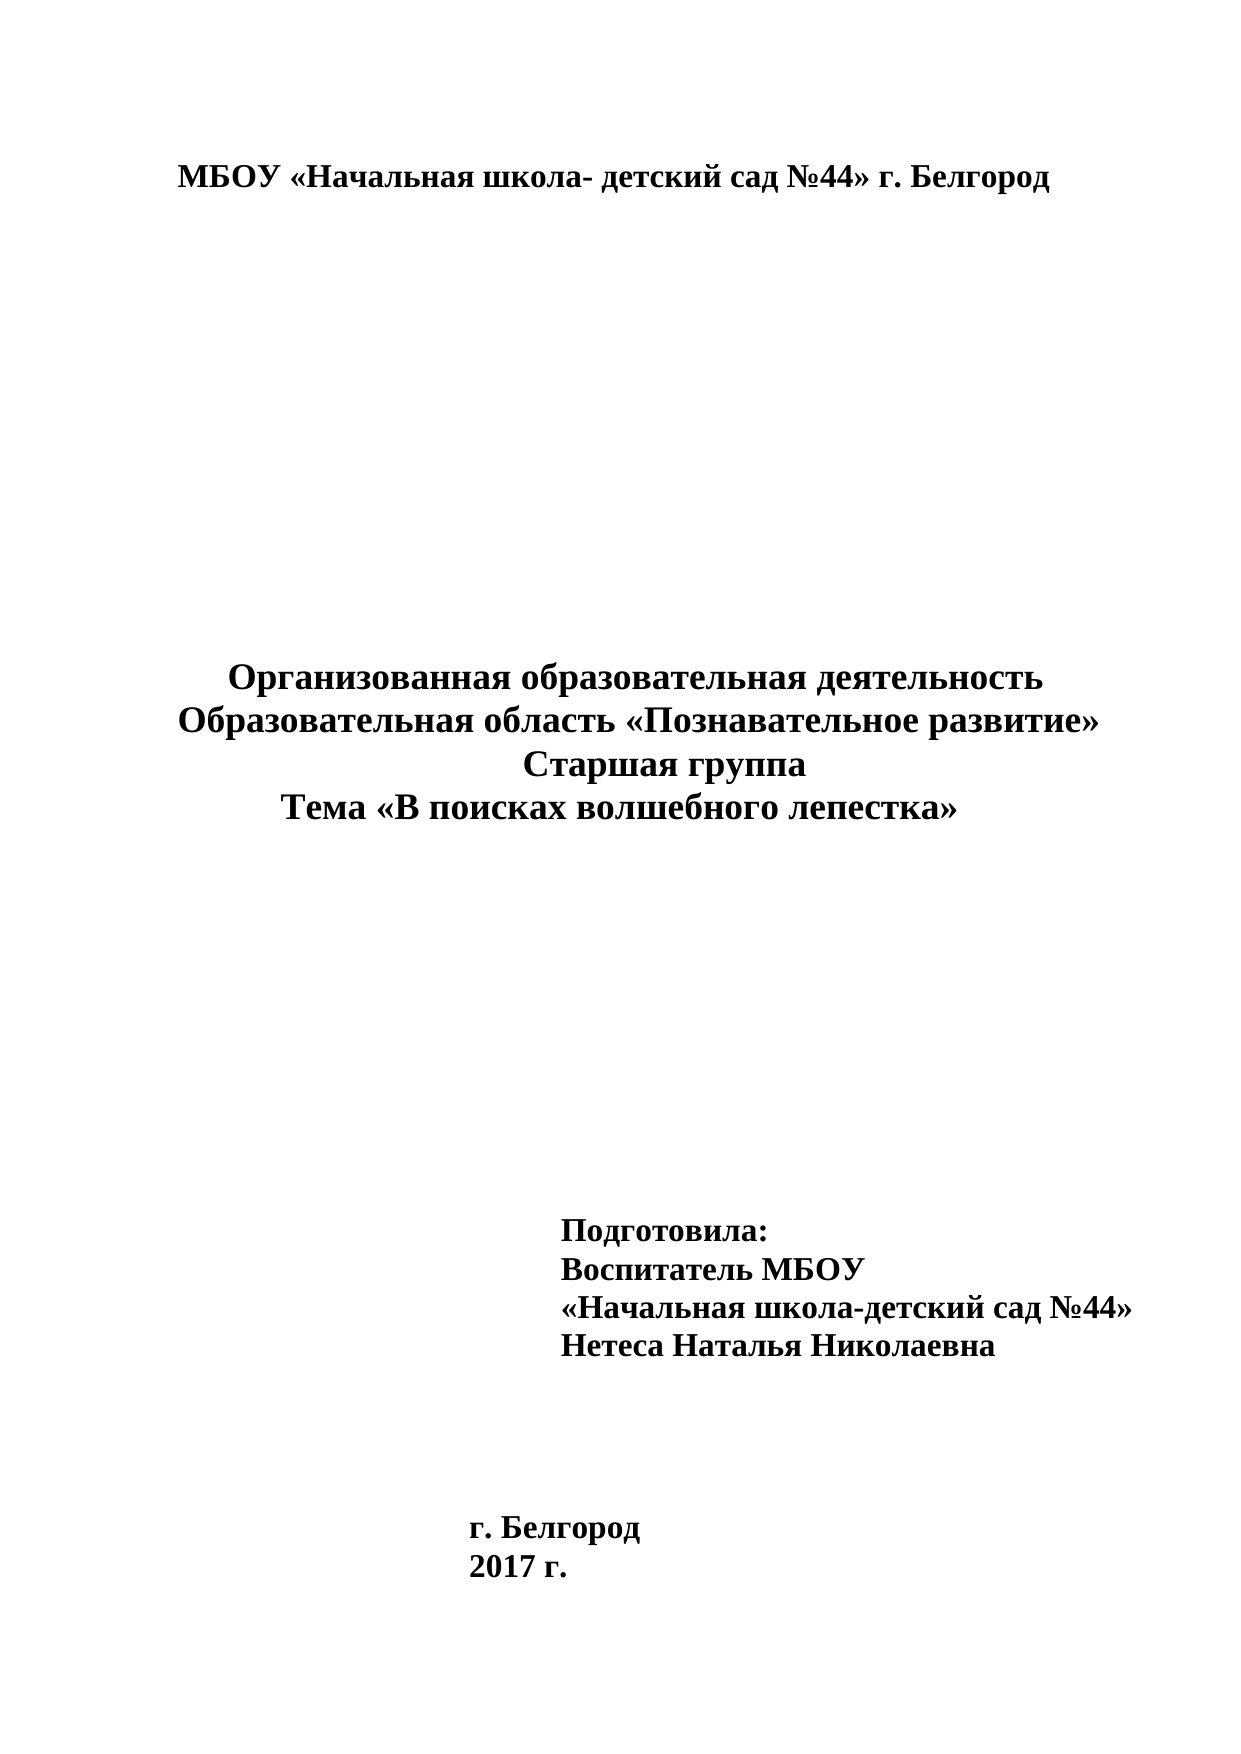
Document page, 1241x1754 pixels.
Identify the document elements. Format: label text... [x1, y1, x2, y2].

text Нетеса Наталья Николаевна [177, 1326, 1152, 1364]
text Тема «В поисках волшебного лепестка» [177, 784, 1152, 827]
text Подготовила: [177, 1211, 1152, 1249]
text Старшая группа [177, 741, 1152, 784]
text г. Белгород [177, 1508, 1152, 1546]
text Организованная образовательная деятельность [177, 655, 1152, 698]
text 2017 г. [177, 1546, 1152, 1584]
text «Начальная школа-детский сад №44» [177, 1287, 1152, 1326]
text МБОУ «Начальная школа- детский сад №44» г. Белгород [177, 156, 1152, 195]
text Образовательная область «Познавательное развитие» [177, 698, 1152, 741]
text Воспитатель МБОУ [177, 1249, 1152, 1287]
